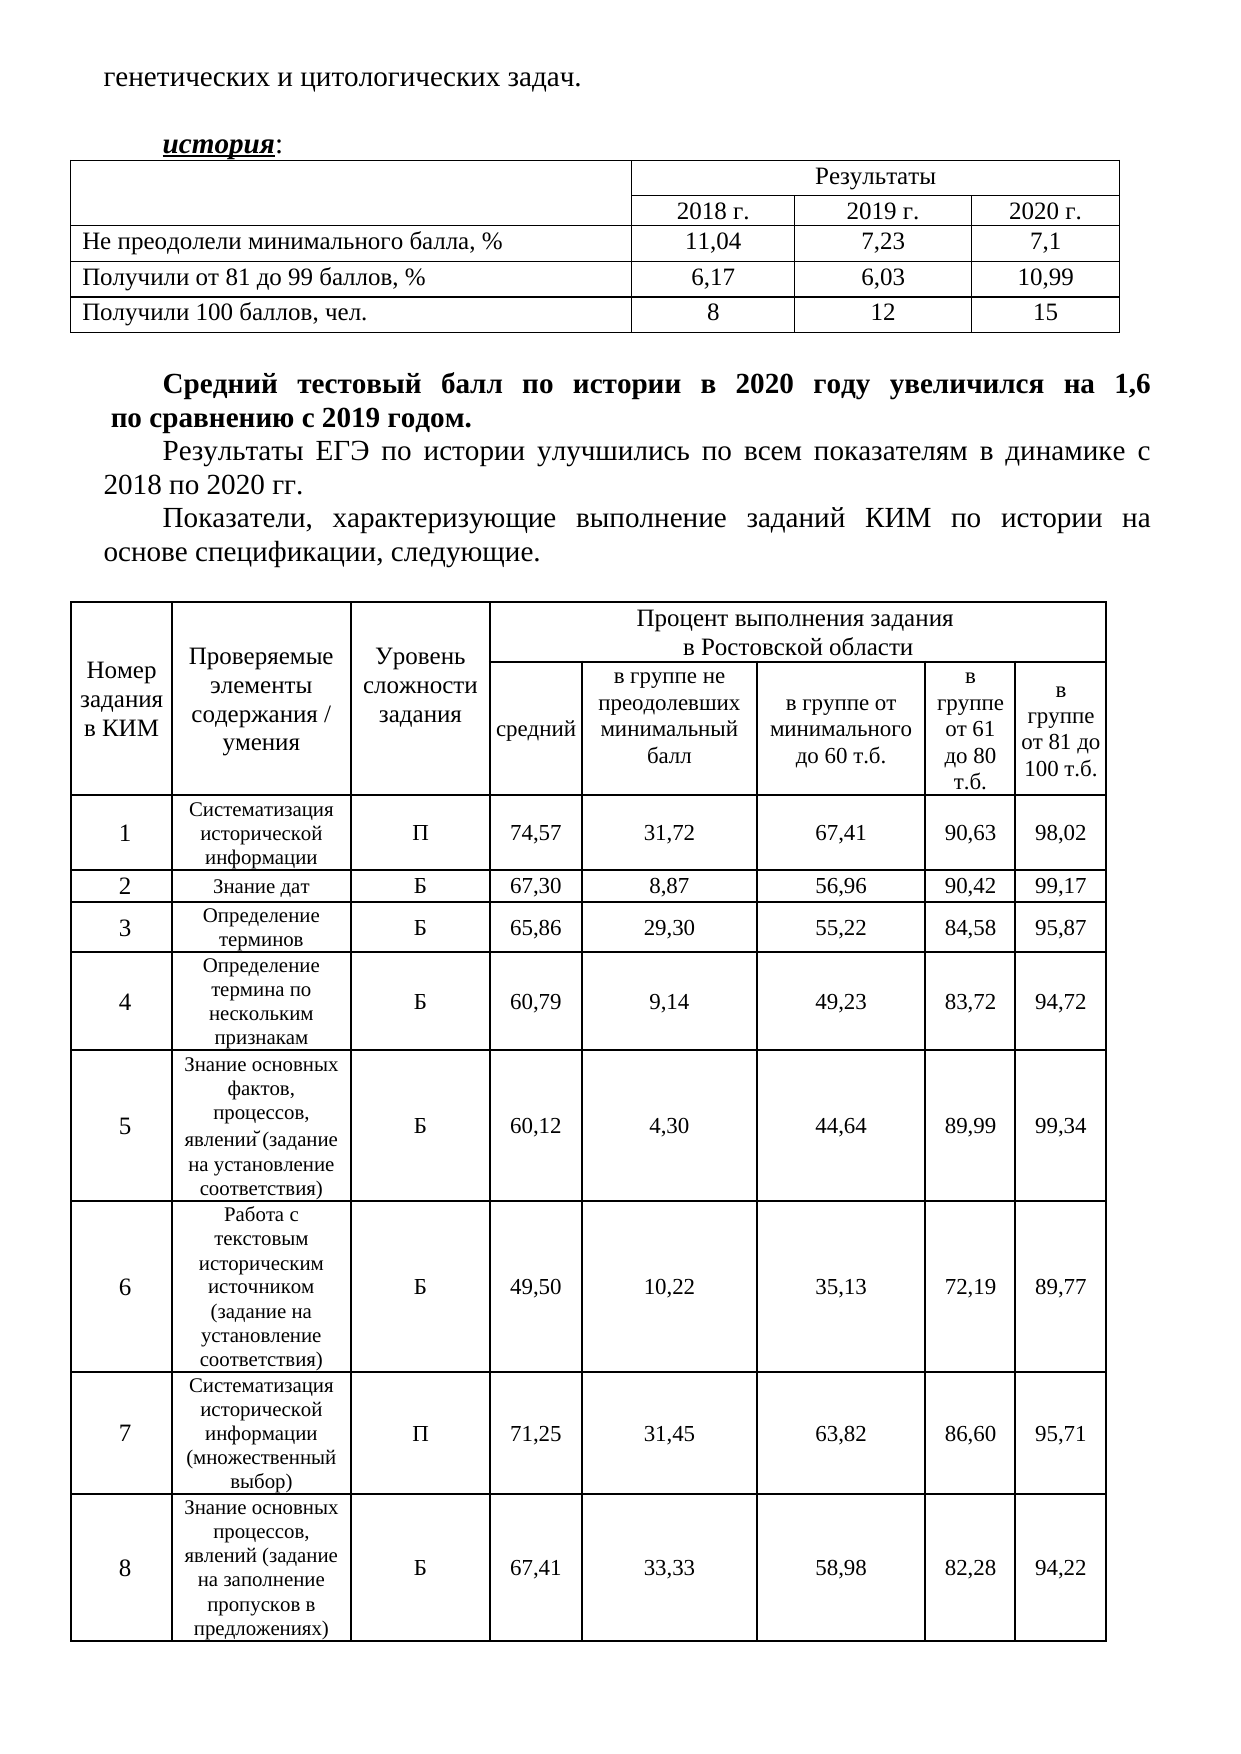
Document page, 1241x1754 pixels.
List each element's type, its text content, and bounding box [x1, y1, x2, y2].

table_cell 99,34 [1016, 1051, 1105, 1200]
table_cell 11,04 [632, 226, 794, 261]
table_cell 84,58 [926, 903, 1014, 951]
table_cell Знание основных фактов, процессов, явлений (задание на установление соответствия) [173, 1051, 350, 1200]
table_cell 7,1 [972, 226, 1119, 261]
table_cell 98,02 [1016, 796, 1105, 869]
table_cell 7 [72, 1373, 171, 1493]
table_header Процент выполнения задания в Ростовской области [491, 603, 1105, 661]
table_cell средний [491, 663, 581, 794]
text Средний тестовый балл по истории в 2020 году увеличился на 1,6 по сравнению с 2019 годом. [103, 366, 1152, 433]
table_header Уровень сложности задания [352, 603, 489, 794]
table_cell 5 [72, 1051, 171, 1200]
table_cell 67,41 [491, 1495, 581, 1639]
table_cell 29,30 [583, 903, 756, 951]
table_cell 31,72 [583, 796, 756, 869]
text Показатели, характеризующие выполнение заданий КИМ по истории на основе спецификации, следующие. [103, 500, 1152, 567]
table_header Проверяемые элементы содержания / умения [173, 603, 350, 794]
table_cell 65,86 [491, 903, 581, 951]
table_cell 8,87 [583, 871, 756, 901]
table_cell 90,63 [926, 796, 1014, 869]
table_cell 67,30 [491, 871, 581, 901]
table_cell . [795, 196, 971, 225]
table_cell в группе от 61 до 80 т.б. [926, 663, 1014, 794]
table_cell 83,72 [926, 953, 1014, 1049]
table_cell Б [352, 1051, 489, 1200]
table_cell 63,82 [758, 1373, 924, 1493]
table_cell П [352, 1373, 489, 1493]
table_cell 86,60 [926, 1373, 1014, 1493]
table_cell 8 [72, 1495, 171, 1639]
table_cell 56,96 [758, 871, 924, 901]
table_cell 10,22 [583, 1202, 756, 1371]
table_cell 4 [72, 953, 171, 1049]
table_cell 35,13 [758, 1202, 924, 1371]
table_header Номер задания в КИМ [72, 603, 171, 794]
table_header [71, 161, 631, 225]
table_cell 71,25 [491, 1373, 581, 1493]
table_cell 6 [72, 1202, 171, 1371]
table_cell 44,64 [758, 1051, 924, 1200]
table_cell 58,98 [758, 1495, 924, 1639]
table_cell Б [352, 871, 489, 901]
table_cell 2 [72, 871, 171, 901]
table_cell 67,41 [758, 796, 924, 869]
table_cell 4,30 [583, 1051, 756, 1200]
table_cell Определение термина по нескольким признакам [173, 953, 350, 1049]
table_cell 72,19 [926, 1202, 1014, 1371]
table_cell в группе не преодолевших минимальный балл [583, 663, 756, 794]
table_cell 6,03 [795, 262, 971, 296]
table_cell 49,23 [758, 953, 924, 1049]
table_cell 3 [72, 903, 171, 951]
table_cell 8 [632, 298, 794, 332]
table_cell Знание основных процессов, явлений (задание на заполнение пропусков в предложениях) [173, 1495, 350, 1639]
table_cell 6,17 [632, 262, 794, 296]
table_cell 94,22 [1016, 1495, 1105, 1639]
table_cell 33,33 [583, 1495, 756, 1639]
table_cell 95,71 [1016, 1373, 1105, 1493]
table_cell Б [352, 903, 489, 951]
table_cell 99,17 [1016, 871, 1105, 901]
table_cell 49,50 [491, 1202, 581, 1371]
table_cell Знание дат [173, 871, 350, 901]
table_cell Работа с текстовым историческим источником (задание на установление соответствия) [173, 1202, 350, 1371]
table_cell 60,79 [491, 953, 581, 1049]
table_cell . [632, 196, 794, 225]
table_header Результаты [632, 161, 1119, 195]
table_cell 95,87 [1016, 903, 1105, 951]
table_cell Систематизация исторической информации [173, 796, 350, 869]
table_cell 31,45 [583, 1373, 756, 1493]
table_cell Получили от 81 до 99 баллов, % [71, 262, 631, 296]
table_cell Б [352, 1202, 489, 1371]
table_cell Получили 100 баллов, чел. [71, 298, 631, 332]
table_cell Не преодолели минимального балла, % [71, 226, 631, 261]
table_cell 9,14 [583, 953, 756, 1049]
table_cell 55,22 [758, 903, 924, 951]
table_cell в группе от минимального до 60 т.б. [758, 663, 924, 794]
table_cell П [352, 796, 489, 869]
text Результаты ЕГЭ по истории улучшились по всем показателям в динамике с 2018 по 2020 гг. [103, 433, 1152, 500]
table_cell 7,23 [795, 226, 971, 261]
table_cell 1 [72, 796, 171, 869]
table_cell Б [352, 1495, 489, 1639]
table_cell 12 [795, 298, 971, 332]
table_cell 10,99 [972, 262, 1119, 296]
table_cell 89,77 [1016, 1202, 1105, 1371]
table_cell 60,12 [491, 1051, 581, 1200]
table_cell 90,42 [926, 871, 1014, 901]
table_cell 89,99 [926, 1051, 1014, 1200]
text история: [103, 126, 1152, 160]
table_cell в группе от 81 до 100 т.б. [1016, 663, 1105, 794]
table_cell 82,28 [926, 1495, 1014, 1639]
table_cell Б [352, 953, 489, 1049]
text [103, 59, 1152, 93]
table_cell 74,57 [491, 796, 581, 869]
table_cell 94,72 [1016, 953, 1105, 1049]
table_cell Систематизация исторической информации (множественный выбор) [173, 1373, 350, 1493]
table_cell 15 [972, 298, 1119, 332]
table_cell . [972, 196, 1119, 225]
table_cell Определение терминов [173, 903, 350, 951]
